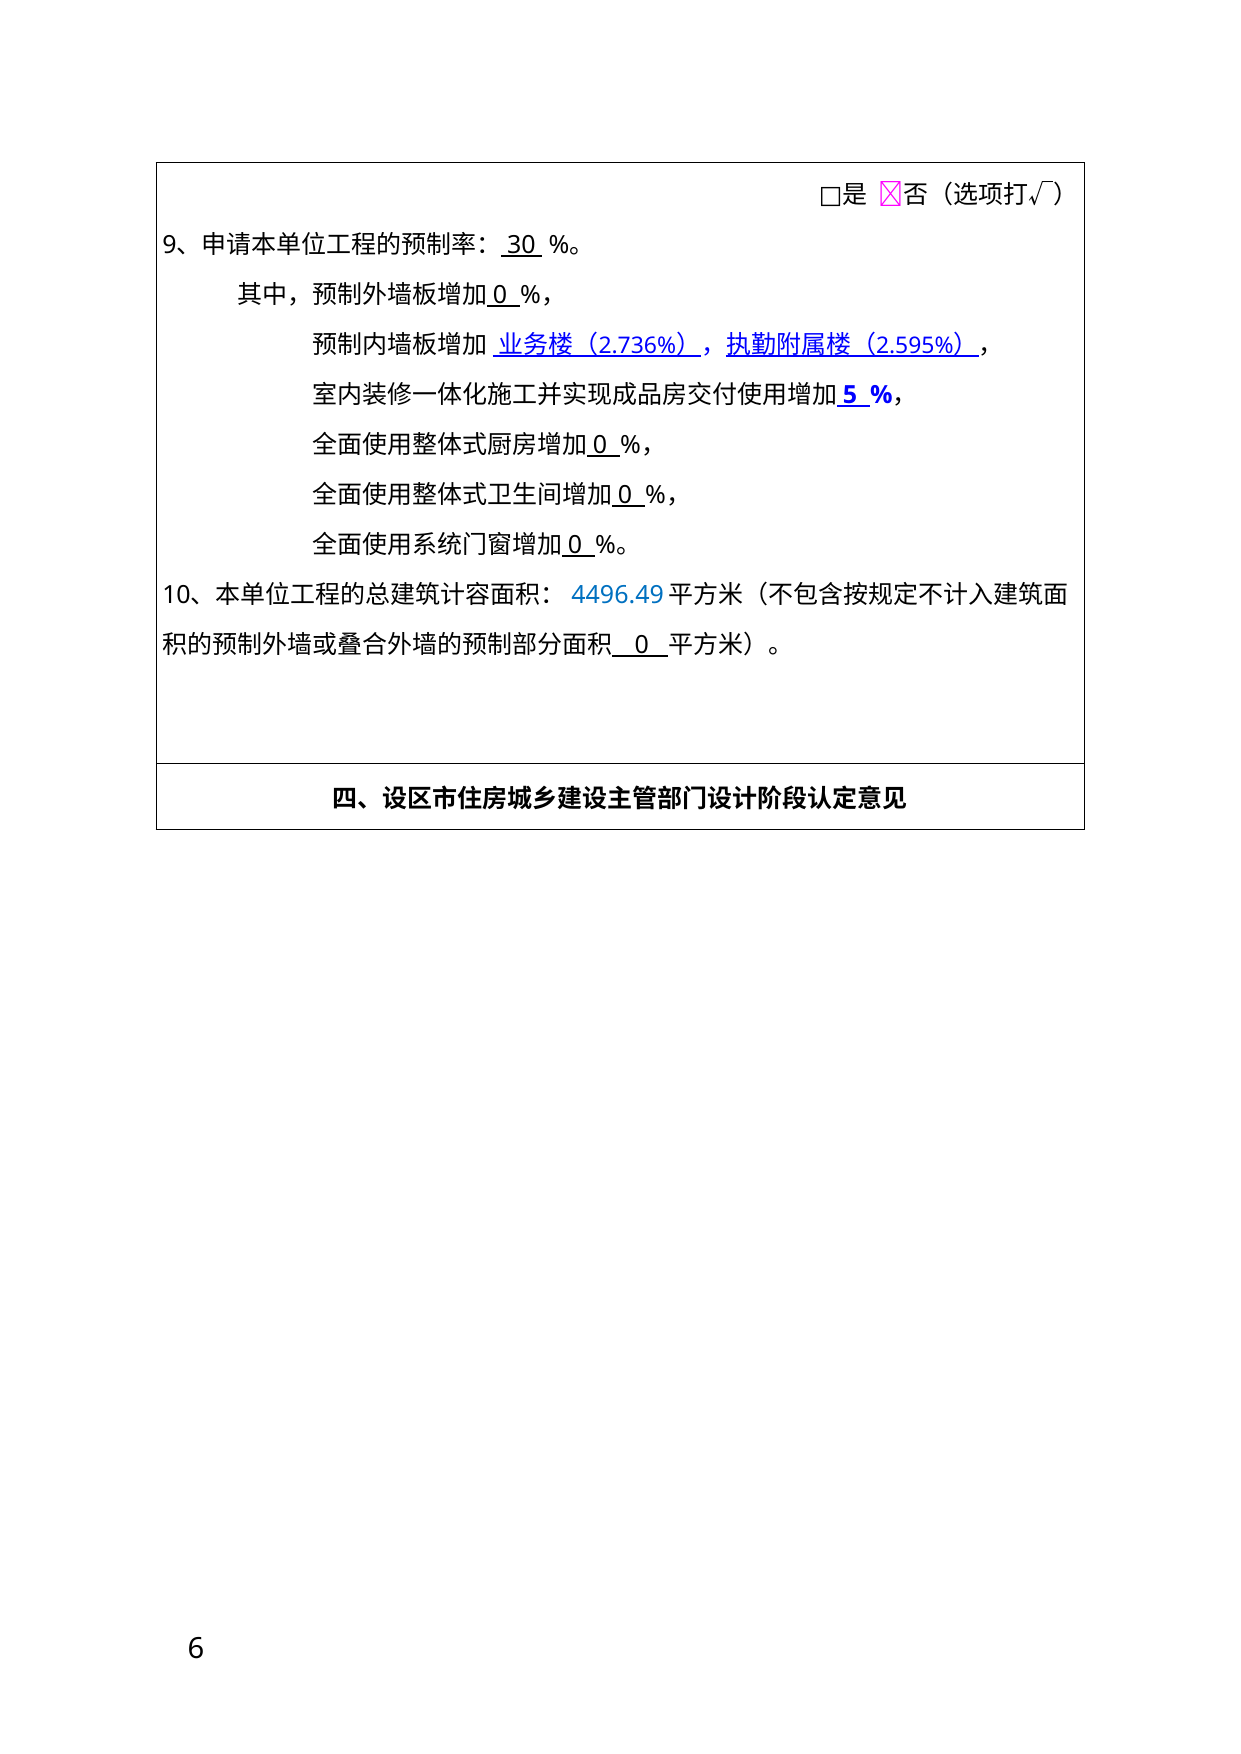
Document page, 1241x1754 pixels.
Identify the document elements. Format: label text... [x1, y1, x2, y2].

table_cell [157, 163, 1084, 763]
table_cell 四、设区市住房城乡建设主管部门设计阶段认定意见 [157, 764, 1084, 829]
